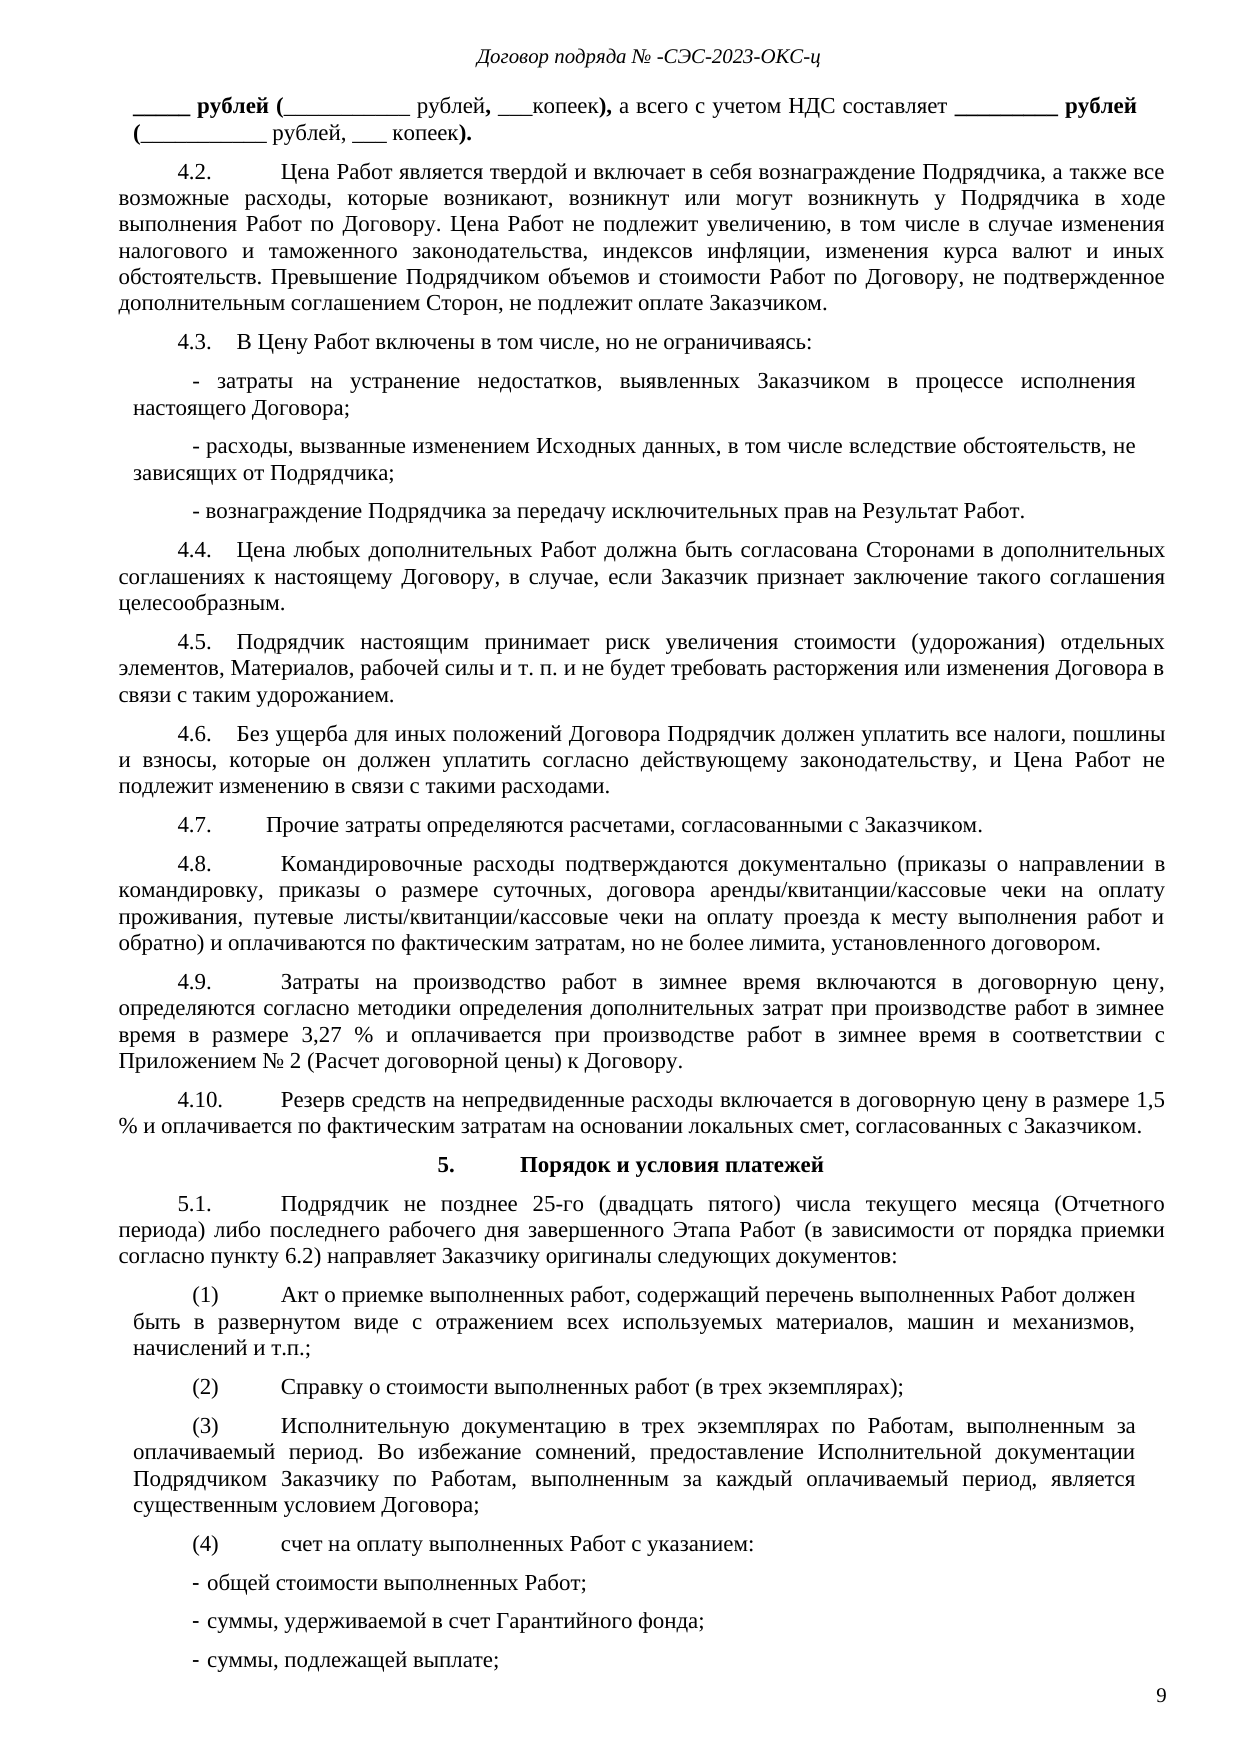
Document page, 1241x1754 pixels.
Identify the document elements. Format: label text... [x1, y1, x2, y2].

text Прочие затраты определяются расчетами, согласованными с Заказчиком. [118, 811, 1167, 837]
text Цена Работ является твердой и включает в себя вознаграждение Подрядчика, а также все возможные расходы, которые возникают, возникнут или могут возникнуть у Подрядчика в ходе выполнения Работ по Договору. Цена Работ не подлежит увеличению, в том числе в случае изменения налогового и таможенного законодательства, индексов инфляции, изменения курса валют и иных обстоятельств. Превышение Подрядчиком объемов и стоимости Работ по Договору, не подтвержденное дополнительным соглашением Сторон, не подлежит оплате Заказчиком. [118, 158, 1167, 316]
text Подрядчик не позднее 25-го (двадцать пятого) числа текущего месяца (Отчетного периода) либо последнего рабочего дня завершенного Этапа Работ (в зависимости от порядка приемки согласно пункту 21.2) направляет Заказчику оригиналы следующих документов: [118, 1190, 1167, 1269]
text общей стоимости выполненных Работ; [133, 1569, 1137, 1595]
text Порядок и условия платежей [133, 1151, 1137, 1177]
text Затраты на производство работ в зимнее время включаются в договорную цену, определяются согласно методики определения дополнительных затрат при производстве работ в зимнее время в размере 3,27 % и оплачивается при производстве работ в зимнее время в соответствии с Приложением № 2 (Расчет договорной цены) к Договору. [118, 968, 1167, 1073]
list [133, 92, 1137, 145]
text счет на оплату выполненных Работ с указанием: [133, 1530, 1137, 1556]
text Исполнительную документацию в трех экземплярах по Работам, выполненным за оплачиваемый период. Во избежание сомнений, предоставление Исполнительной документации Подрядчиком Заказчику по Работам, выполненным за каждый оплачиваемый период, является существенным условием Договора; [133, 1412, 1137, 1517]
list - затраты на устранение недостатков, выявленных Заказчиком в процессе исполнения настоящего Договора; [133, 367, 1137, 420]
text суммы, удерживаемой в счет Гарантийного фонда; [133, 1607, 1137, 1634]
text суммы, подлежащей выплате; [133, 1646, 1137, 1673]
list - вознаграждение Подрядчика за передачу исключительных прав на Результат Работ. [133, 498, 1137, 524]
text Без ущерба для иных положений Договора Подрядчик должен уплатить все налоги, пошлины и взносы, которые он должен уплатить согласно действующему законодательству, и Цена Работ не подлежит изменению в связи с такими расходами. [118, 719, 1167, 799]
text Цена любых дополнительных Работ должна быть согласована Сторонами в дополнительных соглашениях к настоящему Договору, в случае, если Заказчик признает заключение такого соглашения целесообразным. [118, 536, 1167, 616]
text Подрядчик настоящим принимает риск увеличения стоимости (удорожания) отдельных элементов, Материалов, рабочей силы и т. п. и не будет требовать расторжения или изменения Договора в связи с таким удорожанием. [118, 628, 1167, 707]
text В Цену Работ включены в том числе, но не ограничиваясь: [118, 328, 1167, 355]
text Резерв средств на непредвиденные расходы включается в договорную цену в размере 1,5 % и оплачивается по фактическим затратам на основании локальных смет, согласованных с Заказчиком. [118, 1086, 1167, 1138]
text Справку о стоимости выполненных работ (в трех экземплярах); [133, 1373, 1137, 1399]
text Командировочные расходы подтверждаются документально (приказы о направлении в командировку, приказы о размере суточных, договора аренды/квитанции/кассовые чеки на оплату проживания, путевые листы/квитанции/кассовые чеки на оплату проезда к месту выполнения работ и обратно) и оплачиваются по фактическим затратам, но не более лимита, установленного договором. [118, 850, 1167, 955]
list - расходы, вызванные изменением Исходных данных, в том числе вследствие обстоятельств, не зависящих от Подрядчика; [133, 432, 1137, 485]
text Акт о приемке выполненных работ, содержащий перечень выполненных Работ должен быть в развернутом виде с отражением всех используемых материалов, машин и механизмов, начислений и т.п.; [133, 1281, 1137, 1361]
